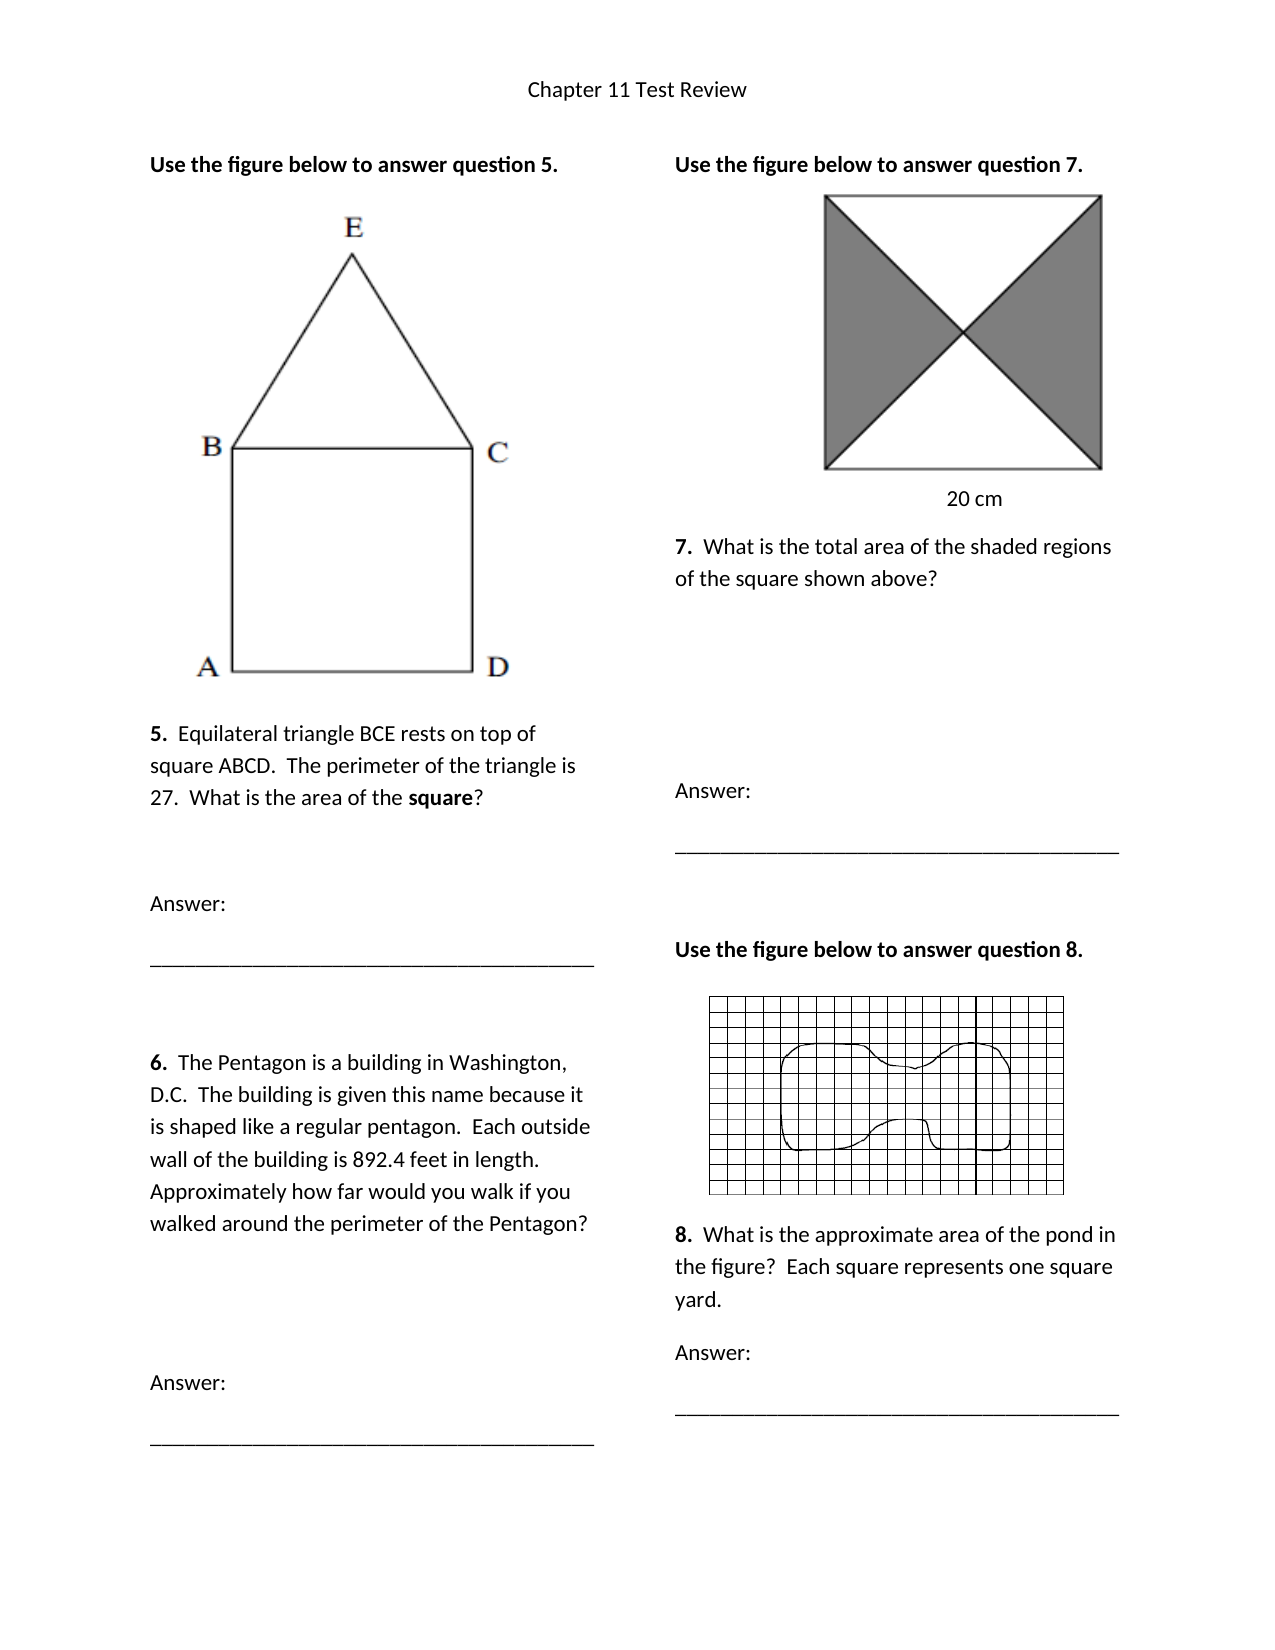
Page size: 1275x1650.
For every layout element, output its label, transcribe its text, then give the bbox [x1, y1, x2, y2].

text _______________________________________ [150, 1421, 600, 1449]
text _______________________________________ [150, 942, 600, 970]
text 7. What is the total area of the shaded regions of the square shown above? [675, 532, 1125, 592]
text 6. The Pentagon is a building in Washington, D.C. The building is given this name because it is shaped like a regular pentagon. Each outside wall of the building is 892.4 feet in length. Approximately how far would you walk if you walked around the perimeter of the Pentagon? [150, 1048, 600, 1237]
text Answer: [150, 889, 600, 917]
text _______________________________________ [675, 829, 1125, 857]
text Use the figure below to answer question 7. [675, 150, 1125, 182]
text Answer: [150, 1368, 600, 1396]
text Use the figure below to answer question 8. [675, 936, 1125, 963]
text Use the figure below to answer question 5. [150, 150, 600, 178]
text 8. What is the approximate area of the pond in the figure? Each square represents one square yard. [675, 1220, 1125, 1313]
text 5. Equilateral triangle BCE rests on top of square ABCD. The perimeter of the triangle is 27. What is the area of the square? [150, 719, 600, 811]
text _______________________________________ [675, 1391, 1125, 1419]
text Answer: [675, 776, 1125, 804]
text Answer: [675, 1338, 1125, 1366]
